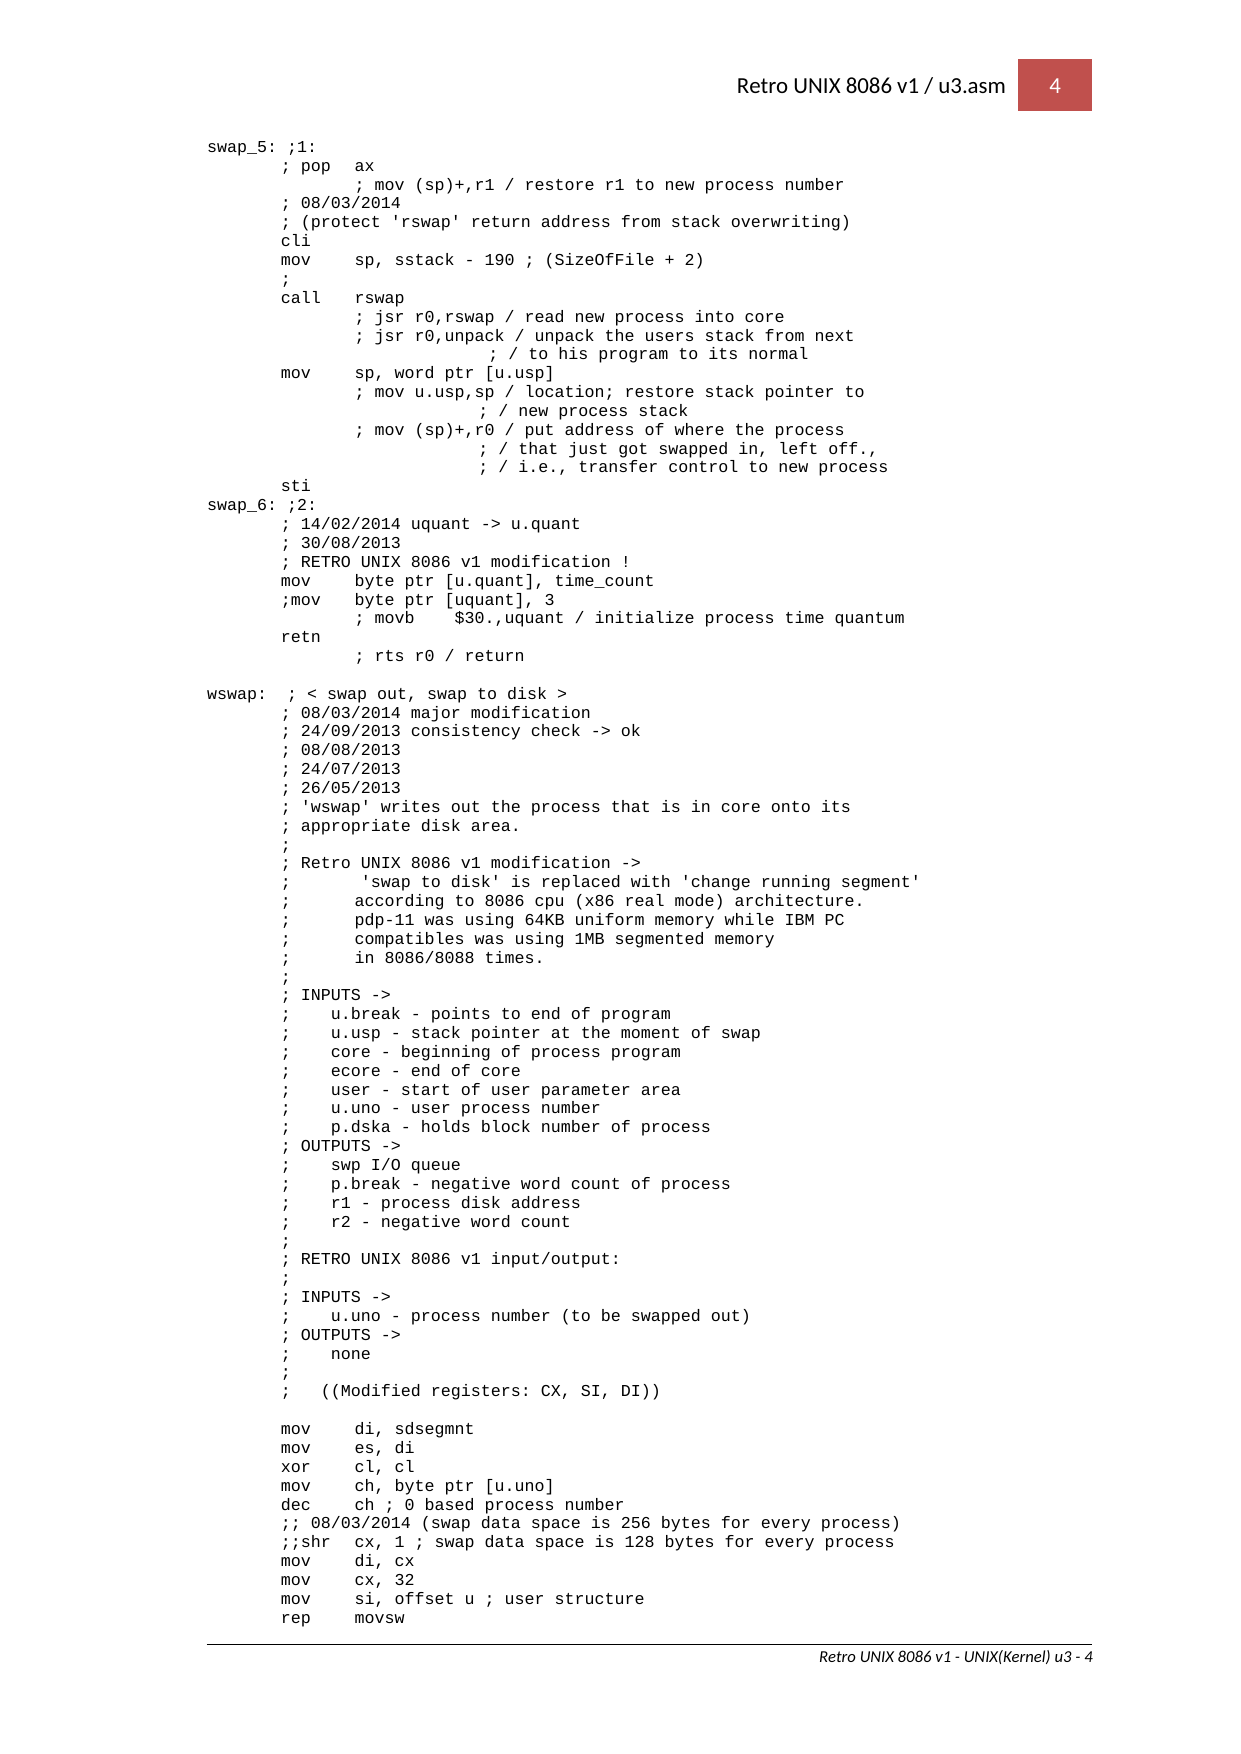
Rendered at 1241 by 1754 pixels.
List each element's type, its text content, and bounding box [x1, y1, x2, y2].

text ; u.usp - stack pointer at the moment of swap [207, 1025, 1092, 1043]
text ; compatibles was using 1MB segmented memory [207, 930, 1092, 949]
text ; jsr r0,unpack / unpack the users stack from next [207, 327, 1092, 346]
text ; [207, 836, 1092, 855]
text ; u.uno - process number (to be swapped out) [207, 1307, 1092, 1326]
text ; 08/03/2014 major modification [207, 704, 1092, 723]
text ; RETRO UNIX 8086 v1 modification ! [207, 553, 1092, 572]
text ; according to 8086 cpu (x86 real mode) architecture. [207, 893, 1092, 912]
text swap_6: ;2: [207, 497, 1092, 516]
text wswap: ; < swap out, swap to disk > [207, 685, 1092, 704]
text mov sp, sstack - 190 ; (SizeOfFile + 2) [207, 252, 1092, 271]
text mov es, di [207, 1439, 1092, 1458]
text ;mov byte ptr [uquant], 3 [207, 591, 1092, 610]
text mov si, offset u ; user structure [207, 1590, 1092, 1609]
text ; u.break - points to end of program [207, 1006, 1092, 1025]
text ; pop ax [207, 157, 1092, 176]
text sti [207, 478, 1092, 497]
text ; rts r0 / return [207, 648, 1092, 666]
text ; [207, 1364, 1092, 1383]
text ; movb $30.,uquant / initialize process time quantum [207, 610, 1092, 629]
text ; r2 - negative word count [207, 1213, 1092, 1232]
text ; / new process stack [207, 402, 1092, 421]
text ; p.dska - holds block number of process [207, 1119, 1092, 1138]
text ; 24/09/2013 consistency check -> ok [207, 723, 1092, 742]
text ;; 08/03/2014 (swap data space is 256 bytes for every process) [207, 1515, 1092, 1534]
text ; 30/08/2013 [207, 534, 1092, 553]
text ; swp I/O queue [207, 1157, 1092, 1176]
text ; (protect 'rswap' return address from stack overwriting) [207, 214, 1092, 233]
text ; OUTPUTS -> [207, 1326, 1092, 1345]
text ; user - start of user parameter area [207, 1081, 1092, 1100]
text ;;shr cx, 1 ; swap data space is 128 bytes for every process [207, 1534, 1092, 1553]
text ; mov (sp)+,r1 / restore r1 to new process number [207, 176, 1092, 195]
text ; INPUTS -> [207, 1289, 1092, 1307]
text ; [207, 271, 1092, 289]
text retn [207, 629, 1092, 648]
text mov cx, 32 [207, 1571, 1092, 1590]
text ; [207, 1270, 1092, 1289]
text ; jsr r0,rswap / read new process into core [207, 308, 1092, 327]
text rep movsw [207, 1609, 1092, 1628]
text call rswap [207, 289, 1092, 308]
text ; r1 - process disk address [207, 1194, 1092, 1213]
text ; mov (sp)+,r0 / put address of where the process [207, 421, 1092, 440]
text cli [207, 233, 1092, 252]
text ; OUTPUTS -> [207, 1138, 1092, 1157]
text ; core - beginning of process program [207, 1043, 1092, 1062]
text ; / to his program to its normal [207, 346, 1092, 365]
text ; u.uno - user process number [207, 1100, 1092, 1119]
text ; / that just got swapped in, left off., [207, 440, 1092, 459]
text mov sp, word ptr [u.usp] [207, 365, 1092, 384]
text dec ch ; 0 based process number [207, 1496, 1092, 1515]
text ; 08/03/2014 [207, 195, 1092, 214]
text ; ((Modified registers: CX, SI, DI)) [207, 1383, 1092, 1402]
text ; RETRO UNIX 8086 v1 input/output: [207, 1251, 1092, 1270]
text ; INPUTS -> [207, 987, 1092, 1006]
text mov byte ptr [u.quant], time_count [207, 572, 1092, 591]
text ; 26/05/2013 [207, 779, 1092, 798]
text ; 14/02/2014 uquant -> u.quant [207, 516, 1092, 534]
text xor cl, cl [207, 1458, 1092, 1477]
text ; 'swap to disk' is replaced with 'change running segment' [207, 874, 1092, 893]
text ; Retro UNIX 8086 v1 modification -> [207, 855, 1092, 874]
text ; 24/07/2013 [207, 761, 1092, 779]
text mov di, cx [207, 1553, 1092, 1571]
text ; in 8086/8088 times. [207, 949, 1092, 968]
text ; 'wswap' writes out the process that is in core onto its [207, 798, 1092, 817]
text ; p.break - negative word count of process [207, 1176, 1092, 1194]
text ; appropriate disk area. [207, 817, 1092, 836]
text swap_5: ;1: [207, 138, 1092, 157]
text mov ch, byte ptr [u.uno] [207, 1477, 1092, 1496]
text ; ecore - end of core [207, 1062, 1092, 1081]
text ; none [207, 1345, 1092, 1364]
text ; mov u.usp,sp / location; restore stack pointer to [207, 384, 1092, 402]
text ; [207, 1232, 1092, 1251]
text ; pdp-11 was using 64KB uniform memory while IBM PC [207, 912, 1092, 930]
text ; / i.e., transfer control to new process [207, 459, 1092, 478]
text ; [207, 968, 1092, 987]
text mov di, sdsegmnt [207, 1421, 1092, 1439]
text ; 08/08/2013 [207, 742, 1092, 761]
